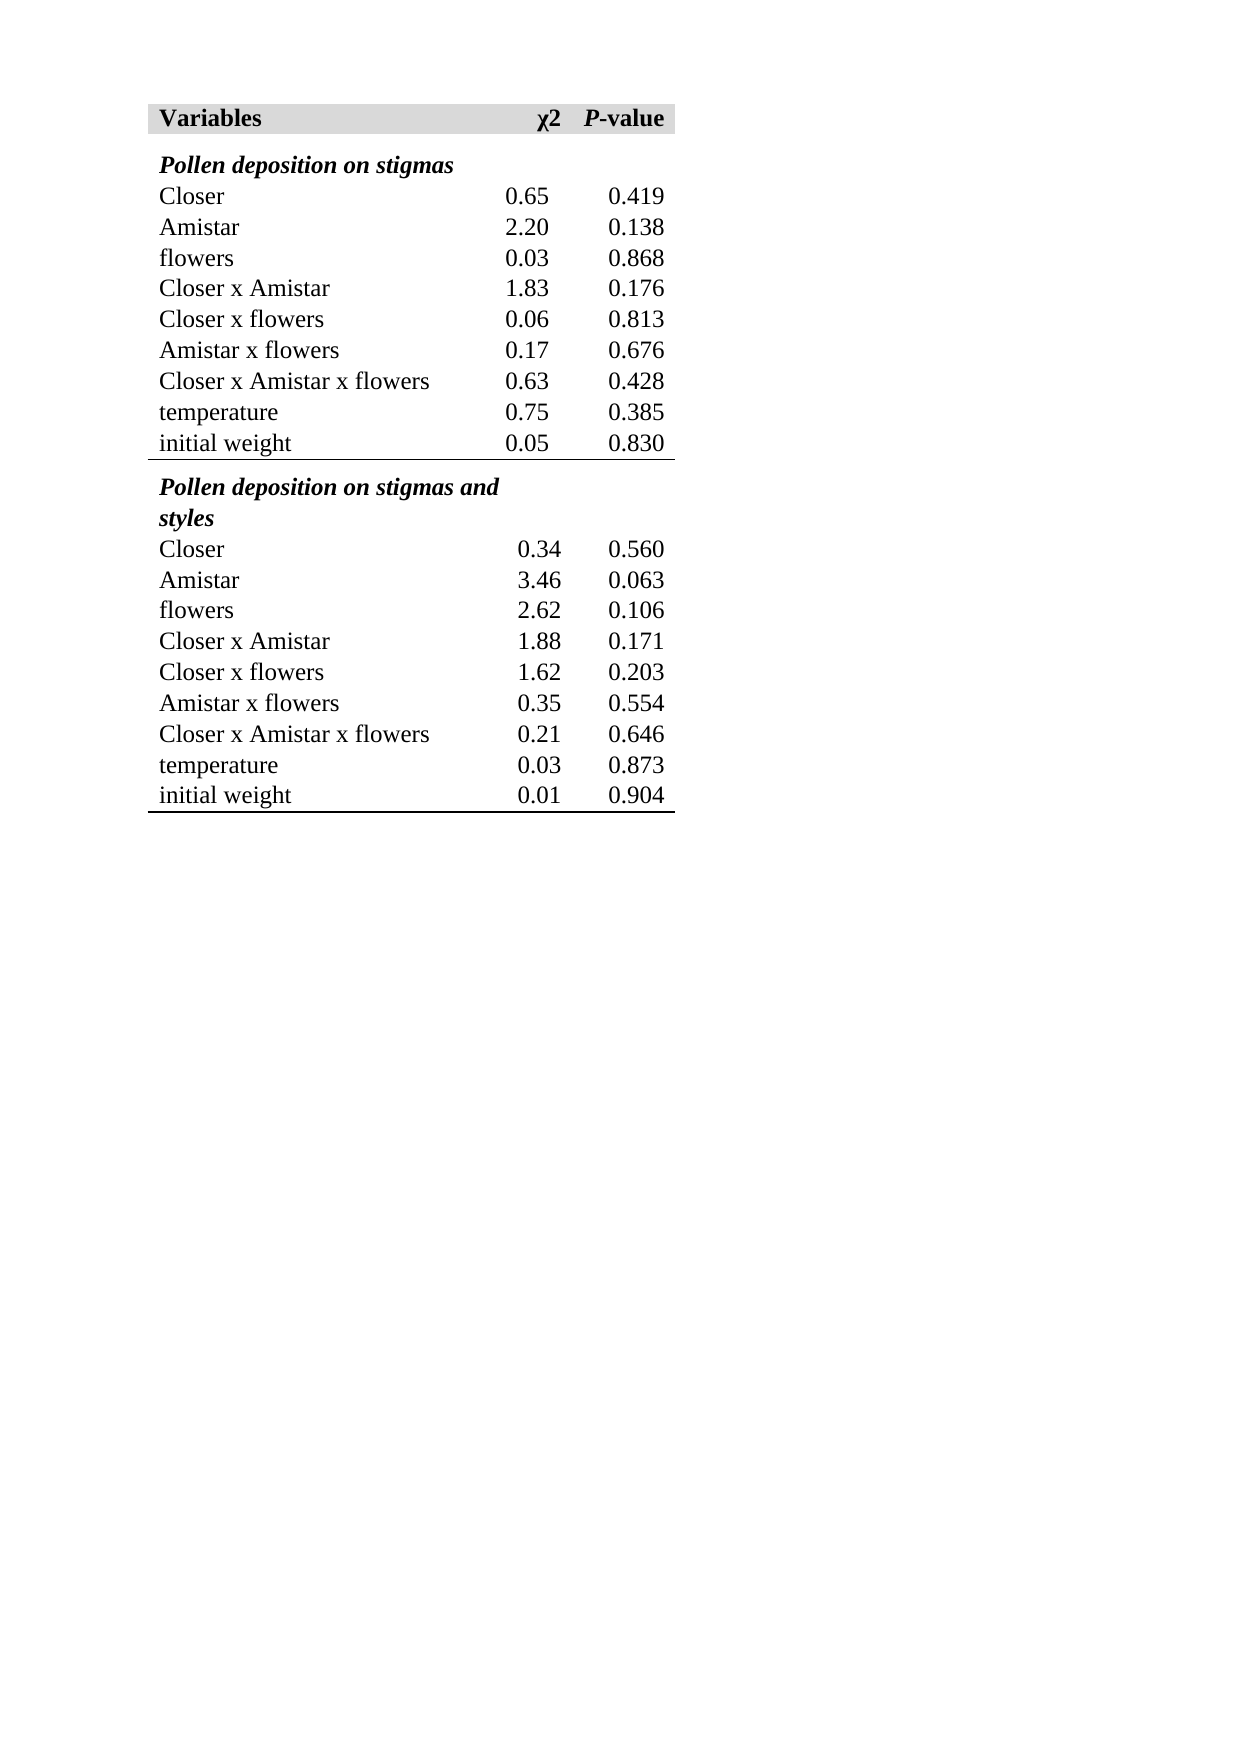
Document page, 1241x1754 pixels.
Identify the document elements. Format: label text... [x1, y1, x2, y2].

table_cell 0.106 [572, 596, 675, 626]
table_cell Closer x flowers [148, 304, 494, 335]
table_cell 0.203 [572, 657, 675, 688]
table_cell Closer x Amistar x flowers [148, 366, 494, 397]
table_cell Closer [148, 534, 494, 565]
table_cell Closer x Amistar [148, 626, 494, 657]
table_cell 0.06 [494, 304, 572, 335]
table_cell temperature [148, 750, 494, 781]
table_cell 0.63 [494, 366, 572, 397]
table_header Variables [148, 104, 494, 134]
table_cell 3.46 [494, 565, 572, 596]
table_cell Closer x Amistar [148, 274, 494, 304]
table_cell Pollen deposition on stigmas and styles [148, 460, 572, 534]
table_cell 2.20 [494, 212, 572, 243]
table_cell Closer [148, 181, 494, 212]
table_cell 0.813 [572, 304, 675, 335]
table_cell 0.34 [494, 534, 572, 565]
table_cell 0.03 [494, 243, 572, 273]
table_cell 0.171 [572, 626, 675, 657]
table_cell initial weight [148, 781, 494, 811]
table_cell 0.35 [494, 688, 572, 719]
table_cell 0.17 [494, 335, 572, 366]
table_cell 0.428 [572, 366, 675, 397]
table_cell 0.419 [572, 181, 675, 212]
table_cell Amistar [148, 212, 494, 243]
table_cell 0.676 [572, 335, 675, 366]
table_cell 0.01 [494, 781, 572, 811]
table_cell 0.873 [572, 750, 675, 781]
table_header P-value [572, 104, 675, 134]
table_cell Pollen deposition on stigmas [148, 134, 572, 181]
table_cell 0.176 [572, 274, 675, 304]
table_cell 0.904 [572, 781, 675, 811]
table_cell 0.05 [494, 428, 572, 458]
table_cell Amistar x flowers [148, 688, 494, 719]
table_cell 0.868 [572, 243, 675, 273]
table_cell 0.21 [494, 719, 572, 750]
table_cell 0.138 [572, 212, 675, 243]
table_cell 0.646 [572, 719, 675, 750]
table_cell 0.75 [494, 397, 572, 428]
table_cell initial weight [148, 428, 494, 458]
table_cell flowers [148, 596, 494, 626]
table_cell flowers [148, 243, 494, 273]
table_cell 0.063 [572, 565, 675, 596]
table_header χ2 [494, 104, 572, 134]
table_cell 0.385 [572, 397, 675, 428]
table_cell 0.65 [494, 181, 572, 212]
table_cell 1.88 [494, 626, 572, 657]
table_cell 0.03 [494, 750, 572, 781]
table_cell 1.62 [494, 657, 572, 688]
table_cell temperature [148, 397, 494, 428]
table_cell Closer x Amistar x flowers [148, 719, 494, 750]
table_cell 1.83 [494, 274, 572, 304]
table_cell Amistar x flowers [148, 335, 494, 366]
table_cell Amistar [148, 565, 494, 596]
table_cell 0.560 [572, 534, 675, 565]
table_cell 0.554 [572, 688, 675, 719]
table_cell 2.62 [494, 596, 572, 626]
table_cell 0.830 [572, 428, 675, 458]
table_cell Closer x flowers [148, 657, 494, 688]
